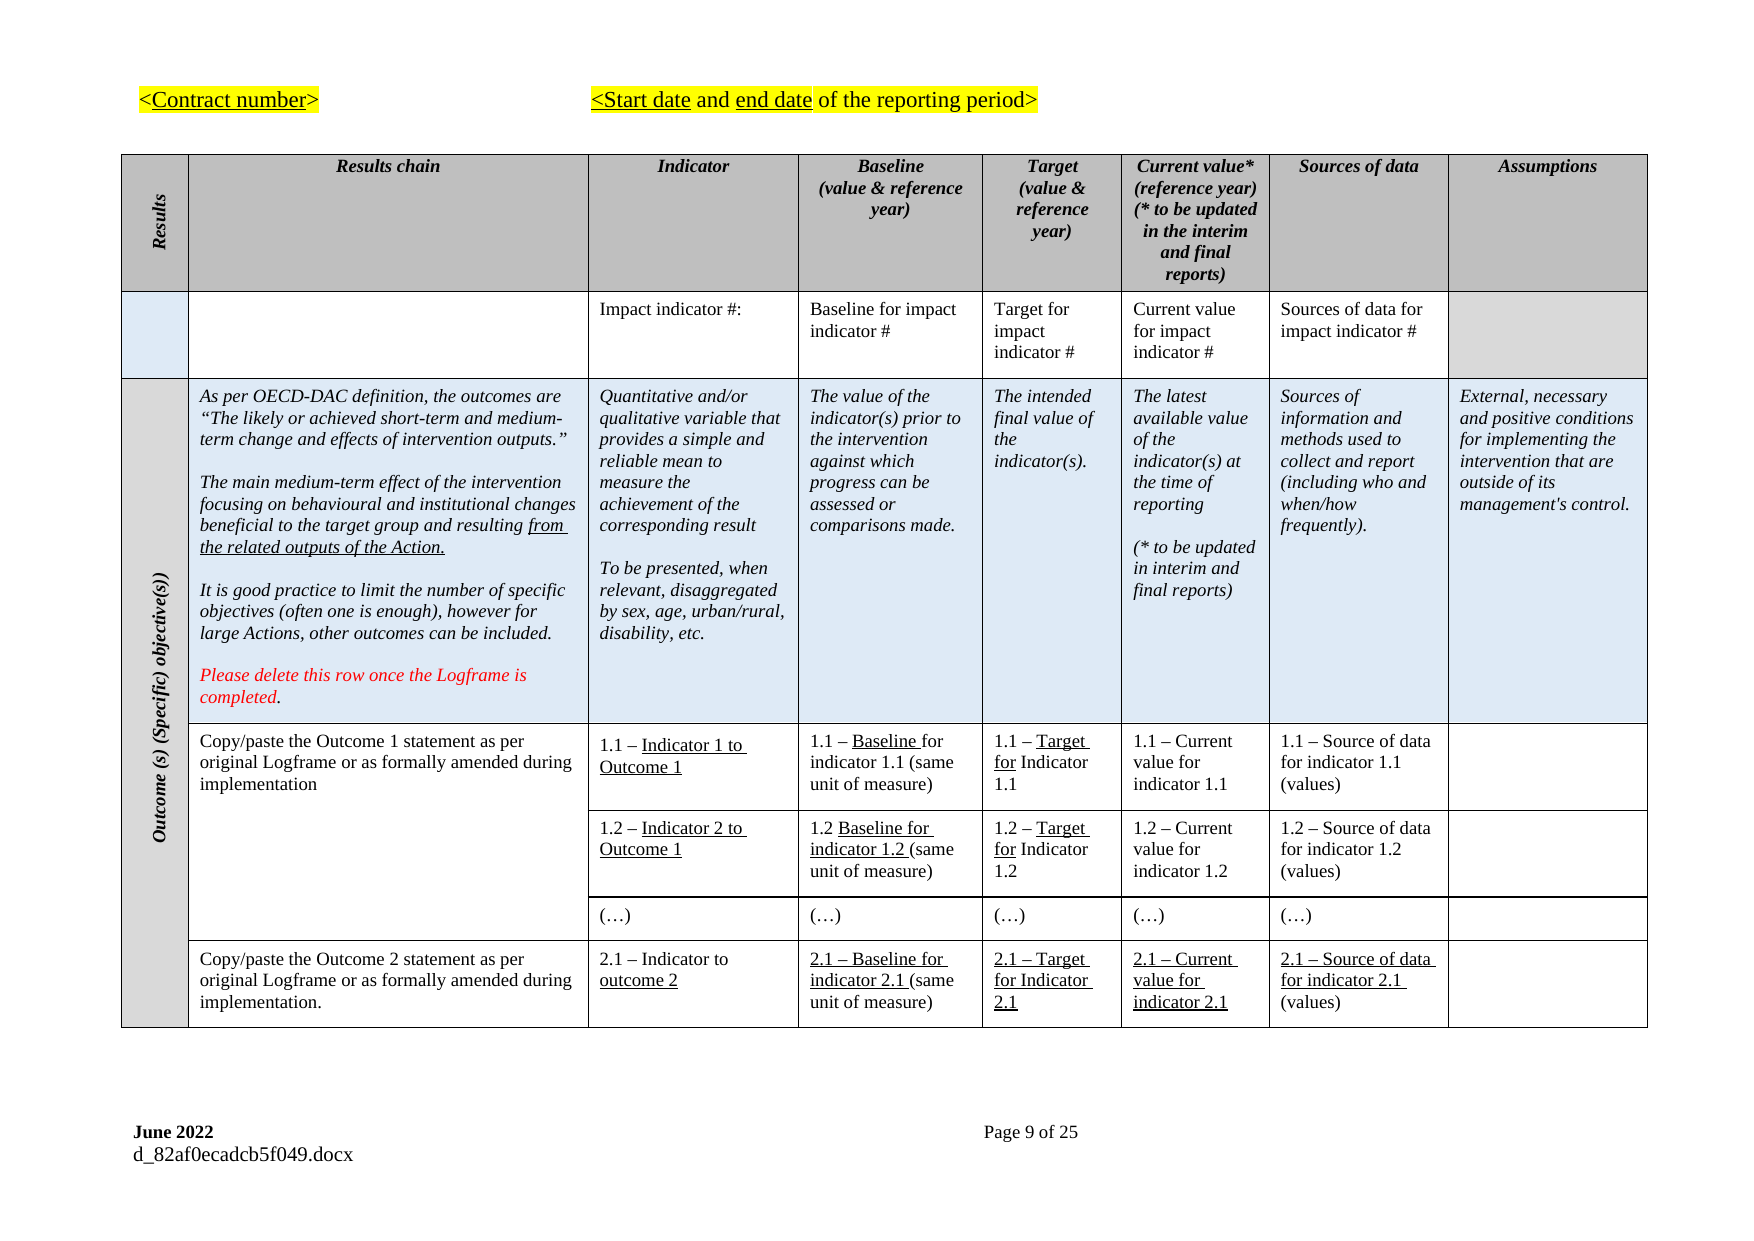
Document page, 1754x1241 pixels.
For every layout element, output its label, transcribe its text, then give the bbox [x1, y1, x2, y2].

table_cell 2.1 – Baseline for indicator 2.1 (same unit of measure) [799, 941, 982, 1027]
table_cell Copy/paste the Outcome 1 statement as per original Logframe or as formally amended during implementation [189, 724, 588, 940]
table_cell The latest available value of the indicator(s) at the time of reporting (* to be updated in interim and final reports) [1122, 379, 1269, 722]
table_cell 2.1 – Current value for indicator 2.1 [1122, 941, 1269, 1027]
table_cell 1.2 Baseline for indicator 1.2 (same unit of measure) [799, 811, 982, 896]
table_header Assumptions [1449, 155, 1647, 291]
table_cell The intended final value of the indicator(s). [983, 379, 1121, 722]
table_cell Target for impact indicator # [983, 292, 1121, 378]
table_cell [1449, 724, 1647, 809]
table_cell [1449, 811, 1647, 896]
table_cell 1.2 – Current value for indicator 1.2 [1122, 811, 1269, 896]
table_cell 1.2 – Target for Indicator 1.2 [983, 811, 1121, 896]
table_cell Sources of information and methods used to collect and report (including who and when/how frequently). [1270, 379, 1448, 722]
table_cell Baseline for impact indicator # [799, 292, 982, 378]
table_cell The value of the indicator(s) prior to the intervention against which progress can be assessed or comparisons made. [799, 379, 982, 722]
table_cell Sources of data for impact indicator # [1270, 292, 1448, 378]
table_header Results [122, 155, 188, 291]
table_cell [1449, 941, 1647, 1027]
table_cell 2.1 – Indicator to outcome 2 [589, 941, 798, 1027]
table_header Current value* (reference year) (* to be updated in the interim and final reports) [1122, 155, 1269, 291]
table_cell Impact indicator #: [589, 292, 798, 378]
table_header Target (value & reference year) [983, 155, 1121, 291]
table_cell (…) [1270, 898, 1448, 940]
table_cell 1.1 – Source of data for indicator 1.1 (values) [1270, 724, 1448, 809]
table_cell 1.2 – Source of data for indicator 1.2 (values) [1270, 811, 1448, 896]
table_cell 1.2 – Indicator 2 to Outcome 1 [589, 811, 798, 896]
table_cell Copy/paste the Outcome 2 statement as per original Logframe or as formally amended during implementation. [189, 941, 588, 1027]
table_header Baseline (value & reference year) [799, 155, 982, 291]
table_cell 2.1 – Source of data for indicator 2.1 (values) [1270, 941, 1448, 1027]
table_cell Current value for impact indicator # [1122, 292, 1269, 378]
table_cell (…) [1122, 898, 1269, 940]
table_cell 1.1 – Current value for indicator 1.1 [1122, 724, 1269, 809]
table_cell Quantitative and/or qualitative variable that provides a simple and reliable mean to measure the achievement of the corresponding result To be presented, when relevant, disaggregated by sex, age, urban/rural, disability, etc. [589, 379, 798, 722]
table_cell (…) [799, 898, 982, 940]
table_header Results chain [189, 155, 588, 291]
table_cell 1.1 – Indicator 1 to Outcome 1 [589, 724, 798, 809]
table_cell As per OECD-DAC definition, the outcomes are “The likely or achieved short-term and medium-term change and effects of intervention outputs.” The main medium-term effect of the intervention focusing on behavioural and institutional changes beneficial to the target group and resulting from the related outputs of the Action. It is good practice to limit the number of specific objectives (often one is enough), however for large Actions, other outcomes can be included. Please delete this row once the Logframe is completed. [189, 379, 588, 722]
table_cell 1.1 – Target for Indicator 1.1 [983, 724, 1121, 809]
table_cell Outcome (s) (Specific) objective(s)) [122, 379, 188, 1027]
table_cell External, necessary and positive conditions for implementing the intervention that are outside of its management's control. [1449, 379, 1647, 722]
table_cell 2.1 – Target for Indicator 2.1 [983, 941, 1121, 1027]
table_header Indicator [589, 155, 798, 291]
table_header Sources of data [1270, 155, 1448, 291]
table_cell [1449, 898, 1647, 940]
table_cell 1.1 – Baseline for indicator 1.1 (same unit of measure) [799, 724, 982, 809]
table_cell (…) [983, 898, 1121, 940]
table_cell (…) [589, 898, 798, 940]
